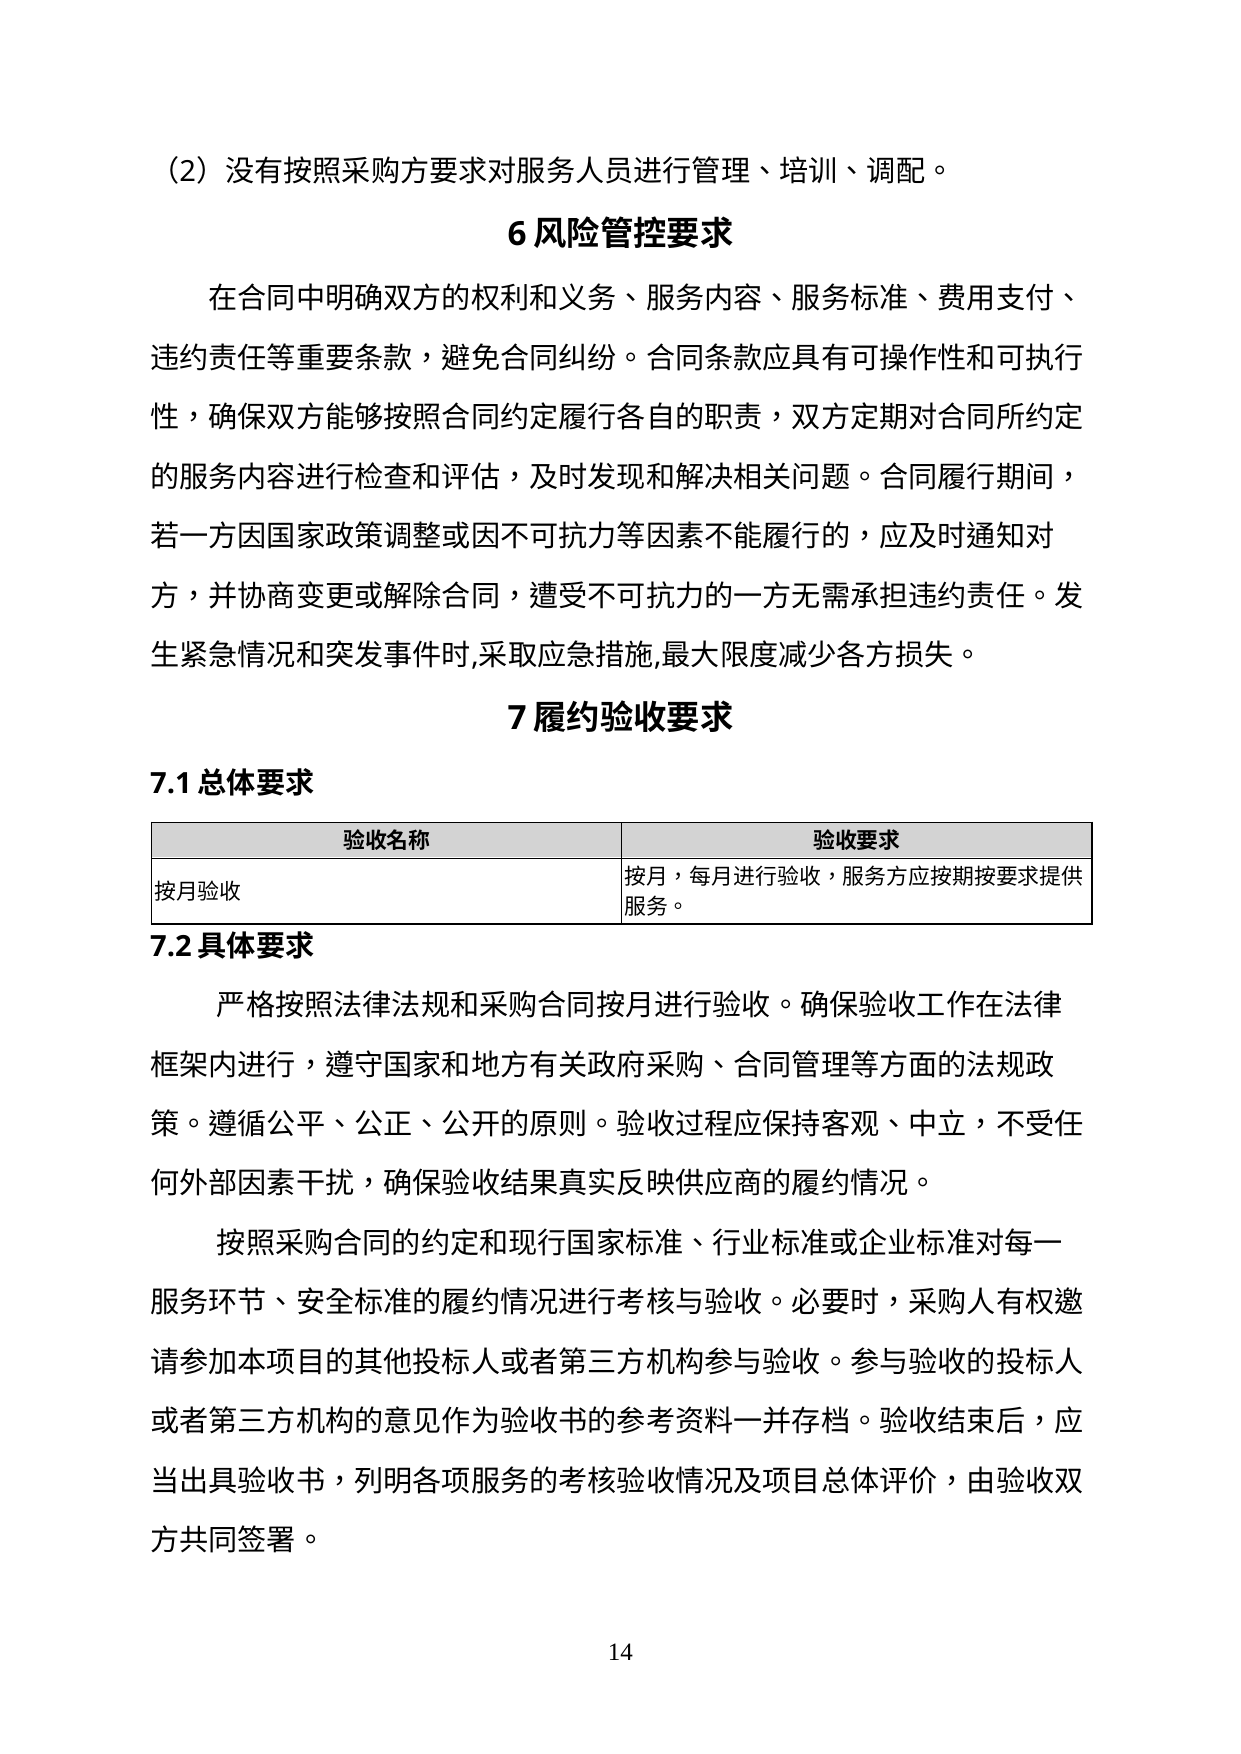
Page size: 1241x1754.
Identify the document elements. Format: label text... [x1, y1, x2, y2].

text 在合同中明确双方的权利和义务、服务内容、服务标准、费用支付、违约责任等重要条款，避免合同纠纷。合同条款应具有可操作性和可执行性，确保双方能够按照合同约定履行各自的职责，双方定期对合同所约定的服务内容进行检查和评估，及时发现和解决相关问题。合同履行期间，若一方因国家政策调整或因不可抗力等因素不能履行的，应及时通知对方，并协商变更或解除合同，遭受不可抗力的一方无需承担违约责任。发生紧急情况和突发事件时,采取应急措施,最大限度减少各方损失。 [150, 278, 1090, 674]
text 按照采购合同的约定和现行国家标准、行业标准或企业标准对每一服务环节、安全标准的履约情况进行考核与验收。必要时，采购人有权邀请参加本项目的其他投标人或者第三方机构参与验收。参与验收的投标人或者第三方机构的意见作为验收书的参考资料一并存档。验收结束后，应当出具验收书，列明各项服务的考核验收情况及项目总体评价，由验收双方共同签署。 [150, 1222, 1090, 1559]
table_header 验收要求 [622, 823, 1091, 857]
subtitle 7.2具体要求 [150, 925, 1090, 964]
table_cell 按月验收 [152, 859, 621, 923]
table_cell 按月，每月进行验收，服务方应按期按要求提供服务。 [622, 859, 1091, 923]
text 严格按照法律法规和采购合同按月进行验收。确保验收工作在法律框架内进行，遵守国家和地方有关政府采购、合同管理等方面的法规政策。遵循公平、公正、公开的原则。验收过程应保持客观、中立，不受任何外部因素干扰，确保验收结果真实反映供应商的履约情况。 [150, 984, 1090, 1202]
table_header 验收名称 [152, 823, 621, 857]
subtitle 7.1总体要求 [150, 762, 1090, 802]
subtitle 7履约验收要求 [150, 694, 1090, 739]
text （2）没有按照采购方要求对服务人员进行管理、培训、调配。 [150, 150, 1090, 190]
subtitle 6风险管控要求 [150, 209, 1090, 255]
